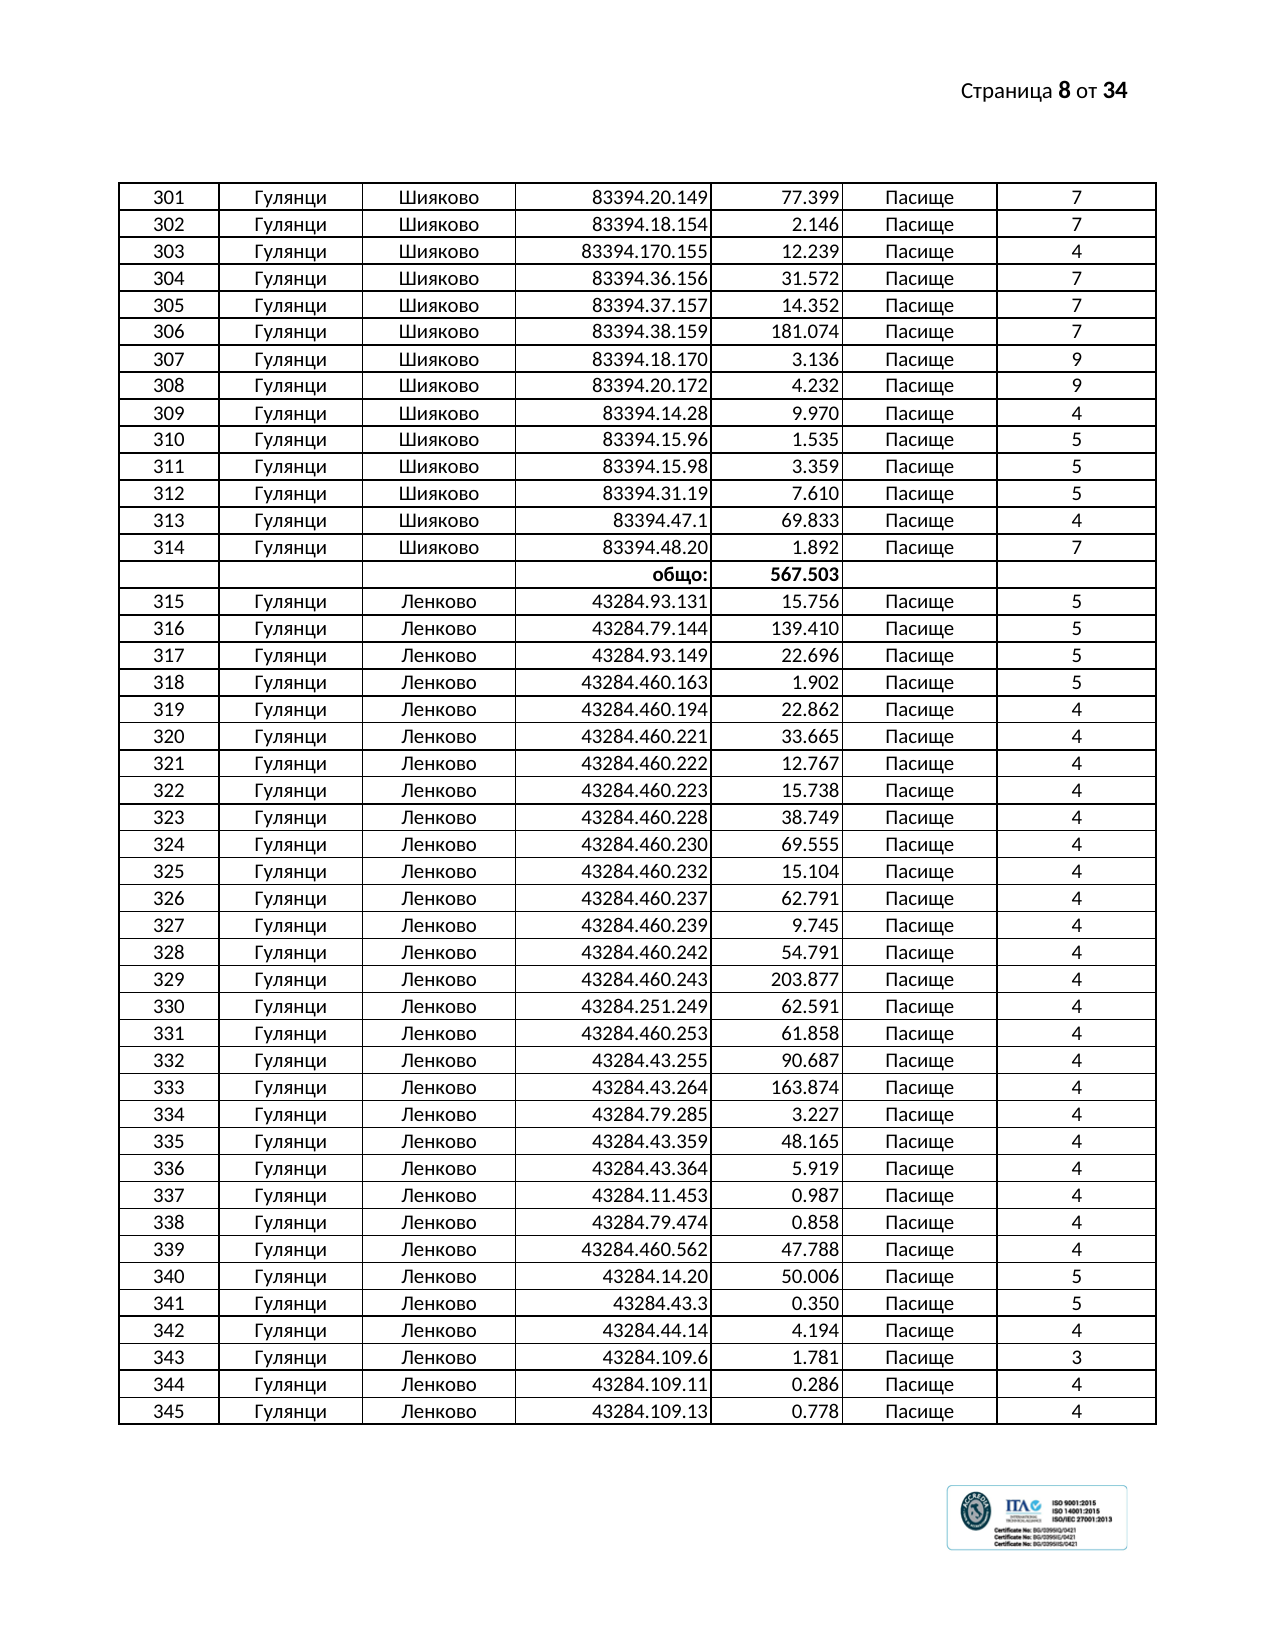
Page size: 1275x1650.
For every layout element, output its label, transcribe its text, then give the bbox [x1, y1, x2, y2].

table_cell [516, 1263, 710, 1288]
table_cell 301 [120, 184, 218, 209]
table_cell 7 [998, 211, 1155, 236]
table_cell 5 [998, 616, 1155, 641]
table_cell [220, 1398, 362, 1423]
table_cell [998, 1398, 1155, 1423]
table_cell Гулянци [220, 454, 362, 479]
table_cell Пасище [843, 831, 996, 857]
table_cell Пасище [843, 858, 996, 884]
table_cell 7.610 [712, 481, 842, 506]
table_cell 43284.460.242 [516, 939, 710, 965]
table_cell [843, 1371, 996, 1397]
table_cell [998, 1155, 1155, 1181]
table_cell 567.503 [712, 562, 842, 587]
table_cell Ленково [363, 885, 515, 911]
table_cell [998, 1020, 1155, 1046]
table_cell [220, 562, 362, 587]
table_cell Шияково [363, 373, 515, 398]
table_cell Ленково [363, 697, 515, 722]
table_cell 304 [120, 265, 218, 290]
table_cell Ленково [363, 616, 515, 641]
table_cell Шияково [363, 346, 515, 371]
table_cell 5 [998, 589, 1155, 614]
table_cell 4 [998, 751, 1155, 776]
table_cell Пасище [843, 373, 996, 398]
table_cell 139.410 [712, 616, 842, 641]
table_cell 69.555 [712, 831, 842, 857]
table_cell Пасище [843, 939, 996, 965]
table_cell Гулянци [220, 912, 362, 938]
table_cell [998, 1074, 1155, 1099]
table_cell 305 [120, 292, 218, 317]
table_cell Пасище [843, 535, 996, 560]
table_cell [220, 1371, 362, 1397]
table_cell Шияково [363, 508, 515, 533]
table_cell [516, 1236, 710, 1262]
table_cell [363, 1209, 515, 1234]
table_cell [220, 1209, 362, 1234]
table_cell 302 [120, 211, 218, 236]
table_cell 31.572 [712, 265, 842, 290]
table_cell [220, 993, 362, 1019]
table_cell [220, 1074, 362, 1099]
table_cell Шияково [363, 400, 515, 425]
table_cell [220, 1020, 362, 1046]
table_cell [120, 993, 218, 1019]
table_cell 314 [120, 535, 218, 560]
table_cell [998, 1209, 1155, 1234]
table_cell 38.749 [712, 805, 842, 830]
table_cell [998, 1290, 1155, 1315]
table_cell 4 [998, 508, 1155, 533]
table_cell Ленково [363, 751, 515, 776]
table_cell 321 [120, 751, 218, 776]
table_cell Гулянци [220, 939, 362, 965]
table_cell 83394.47.1 [516, 508, 710, 533]
table_cell 83394.36.156 [516, 265, 710, 290]
table_cell 9.970 [712, 400, 842, 425]
table_cell 7 [998, 184, 1155, 209]
table_cell Пасище [843, 400, 996, 425]
table_cell Шияково [363, 481, 515, 506]
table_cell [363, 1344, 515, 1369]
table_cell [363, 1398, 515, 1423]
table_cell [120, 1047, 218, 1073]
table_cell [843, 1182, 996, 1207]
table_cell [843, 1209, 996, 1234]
table_cell 43284.460.222 [516, 751, 710, 776]
table_cell 315 [120, 589, 218, 614]
table_cell Ленково [363, 912, 515, 938]
table_cell Шияково [363, 238, 515, 263]
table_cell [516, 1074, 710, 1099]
table_cell 4.232 [712, 373, 842, 398]
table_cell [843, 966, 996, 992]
table_cell 83394.20.149 [516, 184, 710, 209]
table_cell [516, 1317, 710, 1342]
table_cell 1.892 [712, 535, 842, 560]
table_cell 83394.15.98 [516, 454, 710, 479]
table_cell Пасище [843, 454, 996, 479]
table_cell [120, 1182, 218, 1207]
table_cell Пасище [843, 912, 996, 938]
table_cell 329 [120, 966, 218, 992]
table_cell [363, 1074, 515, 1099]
table_cell 328 [120, 939, 218, 965]
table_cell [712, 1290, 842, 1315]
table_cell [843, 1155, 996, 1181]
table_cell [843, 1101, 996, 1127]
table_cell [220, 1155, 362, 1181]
table_cell 83394.15.96 [516, 427, 710, 452]
table_cell 322 [120, 777, 218, 803]
table_cell 33.665 [712, 723, 842, 749]
table_cell Гулянци [220, 697, 362, 722]
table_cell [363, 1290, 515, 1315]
table_cell Пасище [843, 238, 996, 263]
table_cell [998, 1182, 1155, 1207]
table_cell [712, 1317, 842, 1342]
table_cell 4 [998, 777, 1155, 803]
table_cell Гулянци [220, 535, 362, 560]
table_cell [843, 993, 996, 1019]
table_cell 43284.79.144 [516, 616, 710, 641]
table_cell 4 [998, 939, 1155, 965]
table_cell Гулянци [220, 373, 362, 398]
table_cell 43284.460.232 [516, 858, 710, 884]
table_cell 310 [120, 427, 218, 452]
table_cell 5 [998, 454, 1155, 479]
table_cell Гулянци [220, 265, 362, 290]
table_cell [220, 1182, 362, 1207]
table_cell 83394.48.20 [516, 535, 710, 560]
table_cell Гулянци [220, 346, 362, 371]
table_cell Пасище [843, 292, 996, 317]
table_cell [363, 562, 515, 587]
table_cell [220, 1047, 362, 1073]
table_cell Гулянци [220, 723, 362, 749]
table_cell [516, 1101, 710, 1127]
table_cell 7 [998, 535, 1155, 560]
table_cell 43284.460.228 [516, 805, 710, 830]
table_cell Ленково [363, 831, 515, 857]
table_cell Гулянци [220, 508, 362, 533]
table_cell 181.074 [712, 319, 842, 344]
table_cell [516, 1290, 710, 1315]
table_cell 318 [120, 670, 218, 695]
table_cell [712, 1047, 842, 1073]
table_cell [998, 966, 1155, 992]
table_cell 4 [998, 831, 1155, 857]
table_cell 325 [120, 858, 218, 884]
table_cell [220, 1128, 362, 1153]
table_cell 69.833 [712, 508, 842, 533]
table_cell Шияково [363, 211, 515, 236]
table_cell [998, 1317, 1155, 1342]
table_cell 306 [120, 319, 218, 344]
table_cell Гулянци [220, 777, 362, 803]
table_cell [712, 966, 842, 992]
table_cell [120, 562, 218, 587]
table_cell 22.862 [712, 697, 842, 722]
table_cell [998, 562, 1155, 587]
table_cell Пасище [843, 777, 996, 803]
table_cell 319 [120, 697, 218, 722]
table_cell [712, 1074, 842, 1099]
table_cell Пасище [843, 211, 996, 236]
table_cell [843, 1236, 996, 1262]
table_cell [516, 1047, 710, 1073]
table_cell 43284.93.149 [516, 643, 710, 668]
table_cell Пасище [843, 481, 996, 506]
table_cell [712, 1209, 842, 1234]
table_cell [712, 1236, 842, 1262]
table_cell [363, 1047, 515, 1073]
table_cell 62.791 [712, 885, 842, 911]
table_cell Пасище [843, 723, 996, 749]
table_cell 43284.93.131 [516, 589, 710, 614]
table_cell 7 [998, 292, 1155, 317]
table_cell Гулянци [220, 211, 362, 236]
table_cell 43284.460.221 [516, 723, 710, 749]
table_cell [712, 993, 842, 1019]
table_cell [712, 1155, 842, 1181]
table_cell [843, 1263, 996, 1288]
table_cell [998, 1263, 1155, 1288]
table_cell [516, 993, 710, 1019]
table_cell Ленково [363, 589, 515, 614]
table_cell Гулянци [220, 292, 362, 317]
table_cell 83394.18.170 [516, 346, 710, 371]
table_cell Пасище [843, 885, 996, 911]
table_cell Пасище [843, 697, 996, 722]
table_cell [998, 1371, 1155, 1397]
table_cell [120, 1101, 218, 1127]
table_cell 307 [120, 346, 218, 371]
table_cell общо: [516, 562, 710, 587]
table_cell Гулянци [220, 751, 362, 776]
table_cell Пасище [843, 319, 996, 344]
table_cell Гулянци [220, 319, 362, 344]
table_cell 5 [998, 670, 1155, 695]
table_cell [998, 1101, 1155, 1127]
table_cell Ленково [363, 966, 515, 992]
table_cell 313 [120, 508, 218, 533]
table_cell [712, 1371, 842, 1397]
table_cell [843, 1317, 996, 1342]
table_cell 3.359 [712, 454, 842, 479]
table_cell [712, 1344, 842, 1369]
table_cell Гулянци [220, 831, 362, 857]
table_cell Ленково [363, 858, 515, 884]
table_cell Ленково [363, 670, 515, 695]
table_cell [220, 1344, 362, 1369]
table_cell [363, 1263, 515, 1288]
table_cell Пасище [843, 346, 996, 371]
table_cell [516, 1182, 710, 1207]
table_cell 43284.460.230 [516, 831, 710, 857]
table_cell 303 [120, 238, 218, 263]
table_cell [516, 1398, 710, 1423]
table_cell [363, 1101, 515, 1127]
table_cell Гулянци [220, 184, 362, 209]
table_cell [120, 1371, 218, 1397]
table_cell Ленково [363, 723, 515, 749]
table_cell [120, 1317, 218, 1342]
table_cell Шияково [363, 184, 515, 209]
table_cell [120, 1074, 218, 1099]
table_cell 1.535 [712, 427, 842, 452]
table_cell 43284.460.163 [516, 670, 710, 695]
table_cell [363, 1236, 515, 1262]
table_cell Гулянци [220, 400, 362, 425]
table_cell Ленково [363, 777, 515, 803]
table_cell 1.902 [712, 670, 842, 695]
table_cell 5 [998, 427, 1155, 452]
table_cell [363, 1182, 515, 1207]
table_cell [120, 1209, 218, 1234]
table_cell 311 [120, 454, 218, 479]
table_cell 83394.31.19 [516, 481, 710, 506]
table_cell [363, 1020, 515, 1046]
table_cell 324 [120, 831, 218, 857]
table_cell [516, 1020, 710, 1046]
table_cell Пасище [843, 184, 996, 209]
table_cell Пасище [843, 751, 996, 776]
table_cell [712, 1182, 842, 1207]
table_cell 54.791 [712, 939, 842, 965]
table_cell 4 [998, 238, 1155, 263]
table_cell 5 [998, 643, 1155, 668]
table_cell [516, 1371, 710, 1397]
table_cell Пасище [843, 643, 996, 668]
table_cell Гулянци [220, 858, 362, 884]
table_cell 43284.460.194 [516, 697, 710, 722]
table_cell 4 [998, 400, 1155, 425]
table_cell Гулянци [220, 427, 362, 452]
table_cell Гулянци [220, 885, 362, 911]
table_cell 14.352 [712, 292, 842, 317]
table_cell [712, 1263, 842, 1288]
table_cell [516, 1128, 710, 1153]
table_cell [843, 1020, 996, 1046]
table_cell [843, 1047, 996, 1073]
table_cell 15.756 [712, 589, 842, 614]
table_cell 4 [998, 885, 1155, 911]
table_cell [843, 562, 996, 587]
table_cell 83394.14.28 [516, 400, 710, 425]
table_cell Ленково [363, 939, 515, 965]
table_cell Ленково [363, 643, 515, 668]
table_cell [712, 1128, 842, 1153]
table_cell 4 [998, 805, 1155, 830]
table_cell 7 [998, 319, 1155, 344]
table_cell Гулянци [220, 643, 362, 668]
table_cell 323 [120, 805, 218, 830]
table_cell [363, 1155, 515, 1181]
table_cell 308 [120, 373, 218, 398]
table_cell Гулянци [220, 966, 362, 992]
table_cell 43284.460.223 [516, 777, 710, 803]
table_cell 43284.460.239 [516, 912, 710, 938]
picture [944, 1485, 1128, 1552]
table_cell 4 [998, 858, 1155, 884]
table_cell 9.745 [712, 912, 842, 938]
table_cell Гулянци [220, 670, 362, 695]
table_cell Гулянци [220, 616, 362, 641]
table_cell 43284.460.237 [516, 885, 710, 911]
table_cell 9 [998, 346, 1155, 371]
table_cell Шияково [363, 292, 515, 317]
table_cell Пасище [843, 616, 996, 641]
table_cell Пасище [843, 265, 996, 290]
table_cell 12.239 [712, 238, 842, 263]
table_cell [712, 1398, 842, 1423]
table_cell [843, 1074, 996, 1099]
table_cell 15.104 [712, 858, 842, 884]
table_cell 83394.37.157 [516, 292, 710, 317]
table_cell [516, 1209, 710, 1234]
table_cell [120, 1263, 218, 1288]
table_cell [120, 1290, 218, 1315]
table_cell Гулянци [220, 481, 362, 506]
table_cell 4 [998, 912, 1155, 938]
table_cell Шияково [363, 265, 515, 290]
table_cell 83394.38.159 [516, 319, 710, 344]
table_cell Пасище [843, 670, 996, 695]
table_cell Шияково [363, 319, 515, 344]
table_cell 3.136 [712, 346, 842, 371]
table_cell Пасище [843, 508, 996, 533]
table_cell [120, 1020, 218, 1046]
table_cell 326 [120, 885, 218, 911]
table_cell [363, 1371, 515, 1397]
table_cell Шияково [363, 535, 515, 560]
table_cell 5 [998, 481, 1155, 506]
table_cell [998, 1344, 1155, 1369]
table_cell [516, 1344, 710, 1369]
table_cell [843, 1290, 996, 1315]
table_cell 12.767 [712, 751, 842, 776]
table_cell 316 [120, 616, 218, 641]
table_cell 312 [120, 481, 218, 506]
table_cell Пасище [843, 589, 996, 614]
table_cell 7 [998, 265, 1155, 290]
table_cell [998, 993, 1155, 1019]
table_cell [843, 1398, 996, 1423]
table_cell Гулянци [220, 238, 362, 263]
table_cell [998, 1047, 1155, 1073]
table_cell Шияково [363, 454, 515, 479]
table_cell 4 [998, 723, 1155, 749]
table_cell 309 [120, 400, 218, 425]
table_cell Пасище [843, 427, 996, 452]
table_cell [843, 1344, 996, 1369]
table_cell 15.738 [712, 777, 842, 803]
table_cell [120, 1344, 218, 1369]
table_cell Пасище [843, 805, 996, 830]
table_cell 2.146 [712, 211, 842, 236]
table_cell 317 [120, 643, 218, 668]
table_cell 83394.18.154 [516, 211, 710, 236]
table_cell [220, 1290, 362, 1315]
table_cell Гулянци [220, 589, 362, 614]
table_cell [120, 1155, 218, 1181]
table_cell 320 [120, 723, 218, 749]
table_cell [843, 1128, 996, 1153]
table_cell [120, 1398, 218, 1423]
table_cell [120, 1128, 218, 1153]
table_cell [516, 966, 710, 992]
table_cell Гулянци [220, 805, 362, 830]
table_cell 77.399 [712, 184, 842, 209]
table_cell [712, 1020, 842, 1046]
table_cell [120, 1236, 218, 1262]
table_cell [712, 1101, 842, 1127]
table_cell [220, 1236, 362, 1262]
table_cell 327 [120, 912, 218, 938]
table_cell 9 [998, 373, 1155, 398]
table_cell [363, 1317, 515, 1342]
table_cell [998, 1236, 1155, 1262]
table_cell 83394.170.155 [516, 238, 710, 263]
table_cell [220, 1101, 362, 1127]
table_cell Шияково [363, 427, 515, 452]
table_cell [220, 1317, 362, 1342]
table_cell 22.696 [712, 643, 842, 668]
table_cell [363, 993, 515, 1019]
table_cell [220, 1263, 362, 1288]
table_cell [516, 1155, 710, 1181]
table_cell 83394.20.172 [516, 373, 710, 398]
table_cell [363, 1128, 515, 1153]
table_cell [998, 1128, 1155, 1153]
table_cell 4 [998, 697, 1155, 722]
table_cell Ленково [363, 805, 515, 830]
